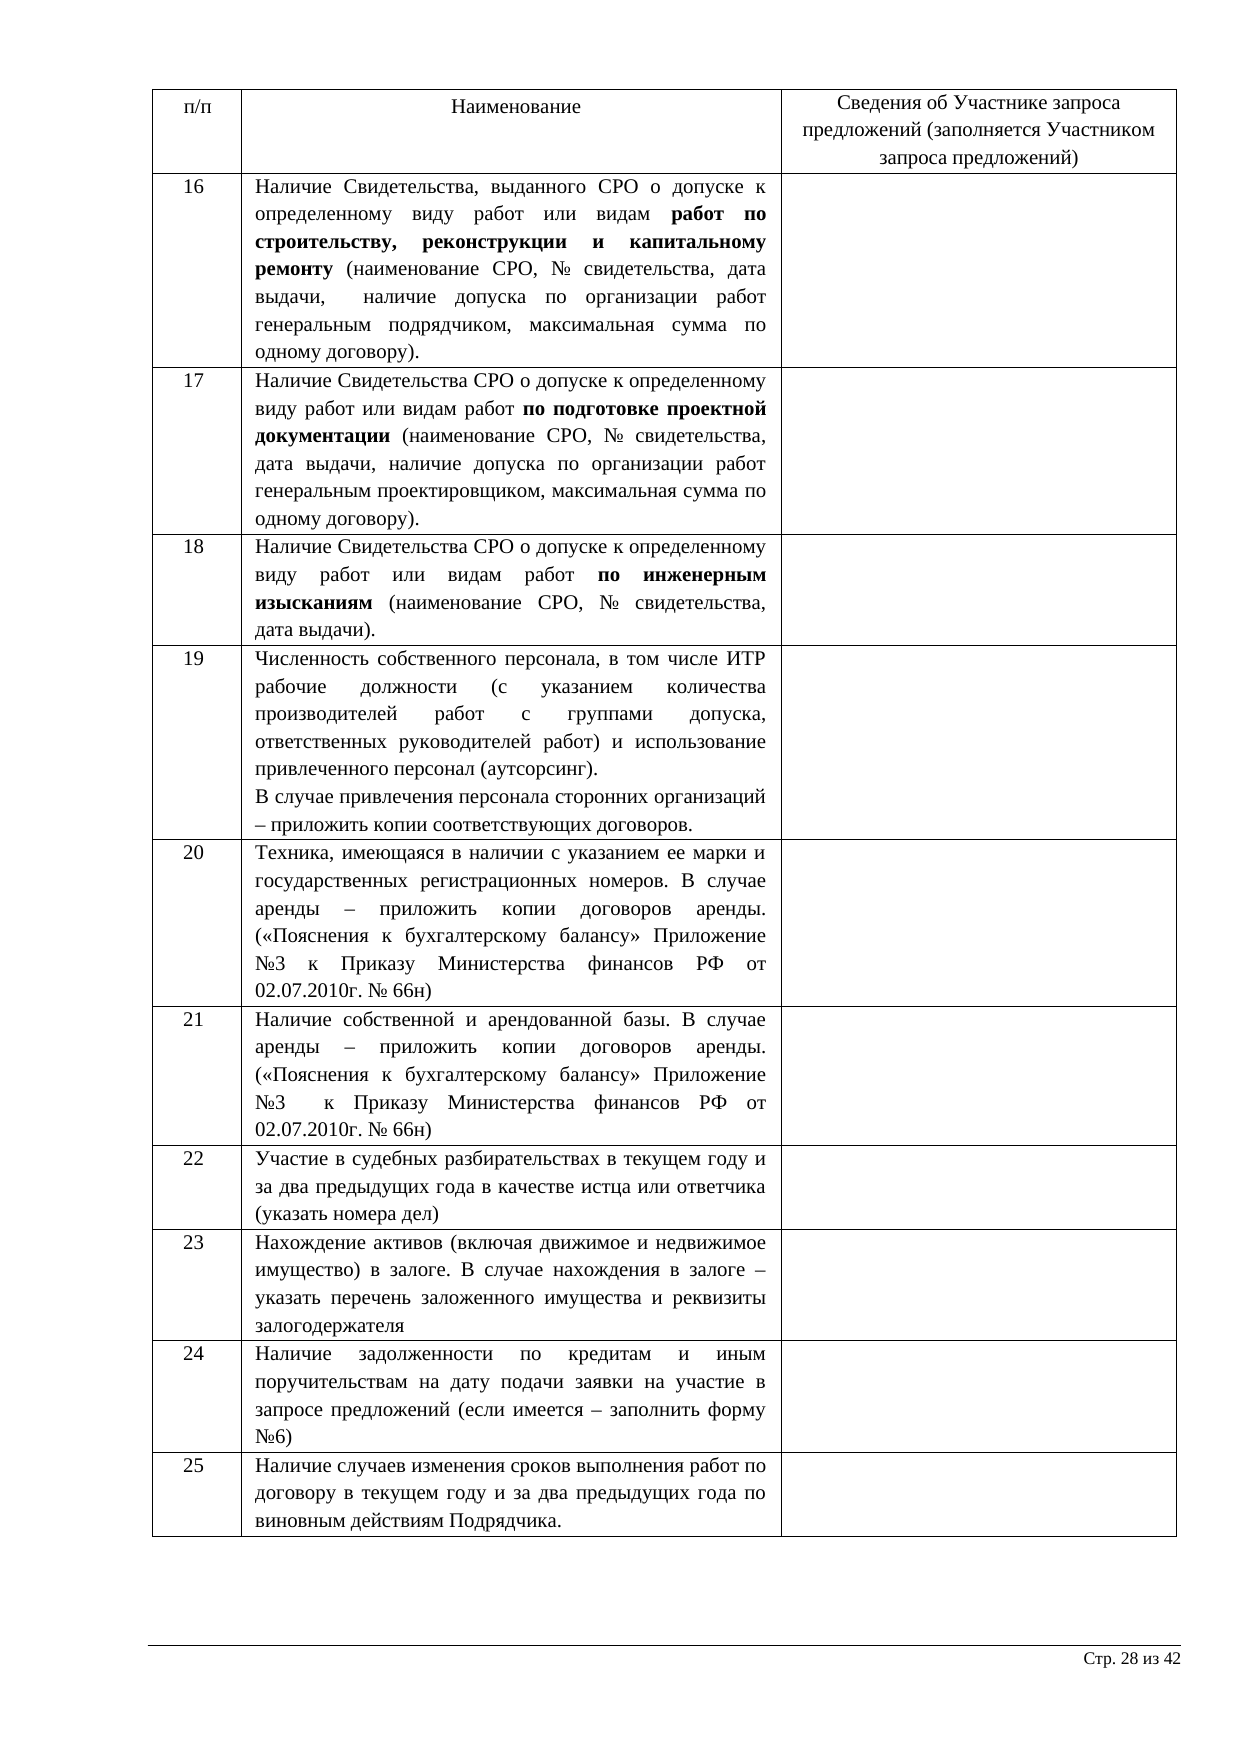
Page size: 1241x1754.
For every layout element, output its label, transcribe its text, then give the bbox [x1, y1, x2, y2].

table_cell [782, 368, 1176, 533]
table_cell [782, 840, 1176, 1006]
table_cell Наличие Свидетельства СРО о допуске к определенному виду работ или видам работ по подготовке проектной документации (наименование СРО, № свидетельства, дата выдачи, наличие допуска по организации работ генеральным проектировщиком, максимальная сумма по одному договору). [242, 368, 781, 533]
table_cell [782, 1230, 1176, 1340]
table_cell 17 [153, 368, 241, 533]
table_header Сведения об Участнике запроса предложений (заполняется Участником запроса предложений) [782, 90, 1176, 172]
table_cell Численность собственного персонала, в том числе ИТР рабочие должности (с указанием количества производителей работ с группами допуска, ответственных руководителей работ) и использование привлеченного персонал (аутсорсинг). В случае привлечения персонала сторонних организаций – приложить копии соответствующих договоров. [242, 646, 781, 839]
table_cell [782, 1146, 1176, 1229]
table_cell 16 [153, 174, 241, 367]
table_cell Участие в судебных разбирательствах в текущем году и за два предыдущих года в качестве истца или ответчика (указать номера дел) [242, 1146, 781, 1229]
table_cell Нахождение активов (включая движимое и недвижимое имущество) в залоге. В случае нахождения в залоге – указать перечень заложенного имущества и реквизиты залогодержателя [242, 1230, 781, 1340]
table_cell Техника, имеющаяся в наличии с указанием ее марки и государственных регистрационных номеров. В случае аренды – приложить копии договоров аренды. («Пояснения к бухгалтерскому балансу» Приложение №3 к Приказу Министерства финансов РФ от 02.07.2010г. № 66н) [242, 840, 781, 1006]
table_cell 23 [153, 1230, 241, 1340]
table_cell [782, 1341, 1176, 1452]
table_cell Наличие собственной и арендованной базы. В случае аренды – приложить копии договоров аренды. («Пояснения к бухгалтерскому балансу» Приложение №3 к Приказу Министерства финансов РФ от 02.07.2010г. № 66н) [242, 1007, 781, 1145]
table_cell Наличие задолженности по кредитам и иным поручительствам на дату подачи заявки на участие в запросе предложений (если имеется – заполнить форму №6) [242, 1341, 781, 1452]
table_cell 25 [153, 1453, 241, 1536]
table_cell [782, 535, 1176, 645]
table_cell 21 [153, 1007, 241, 1145]
table_cell [782, 1453, 1176, 1536]
table_header Наименование [242, 90, 781, 172]
table_cell 19 [153, 646, 241, 839]
table_cell [782, 174, 1176, 367]
table_cell 24 [153, 1341, 241, 1452]
table_cell Наличие случаев изменения сроков выполнения работ по договору в текущем году и за два предыдущих года по виновным действиям Подрядчика. [242, 1453, 781, 1536]
table_cell Наличие Свидетельства СРО о допуске к определенному виду работ или видам работ по инженерным изысканиям (наименование СРО, № свидетельства, дата выдачи). [242, 535, 781, 645]
table_cell [782, 646, 1176, 839]
table_cell 22 [153, 1146, 241, 1229]
table_cell [782, 1007, 1176, 1145]
table_header п/п [153, 90, 241, 172]
table_cell Наличие Свидетельства, выданного СРО о допуске к определенному виду работ или видам работ по строительству, реконструкции и капитальному ремонту (наименование СРО, № свидетельства, дата выдачи, наличие допуска по организации работ генеральным подрядчиком, максимальная сумма по одному договору). [242, 174, 781, 367]
table_cell 20 [153, 840, 241, 1006]
table_cell 18 [153, 535, 241, 645]
